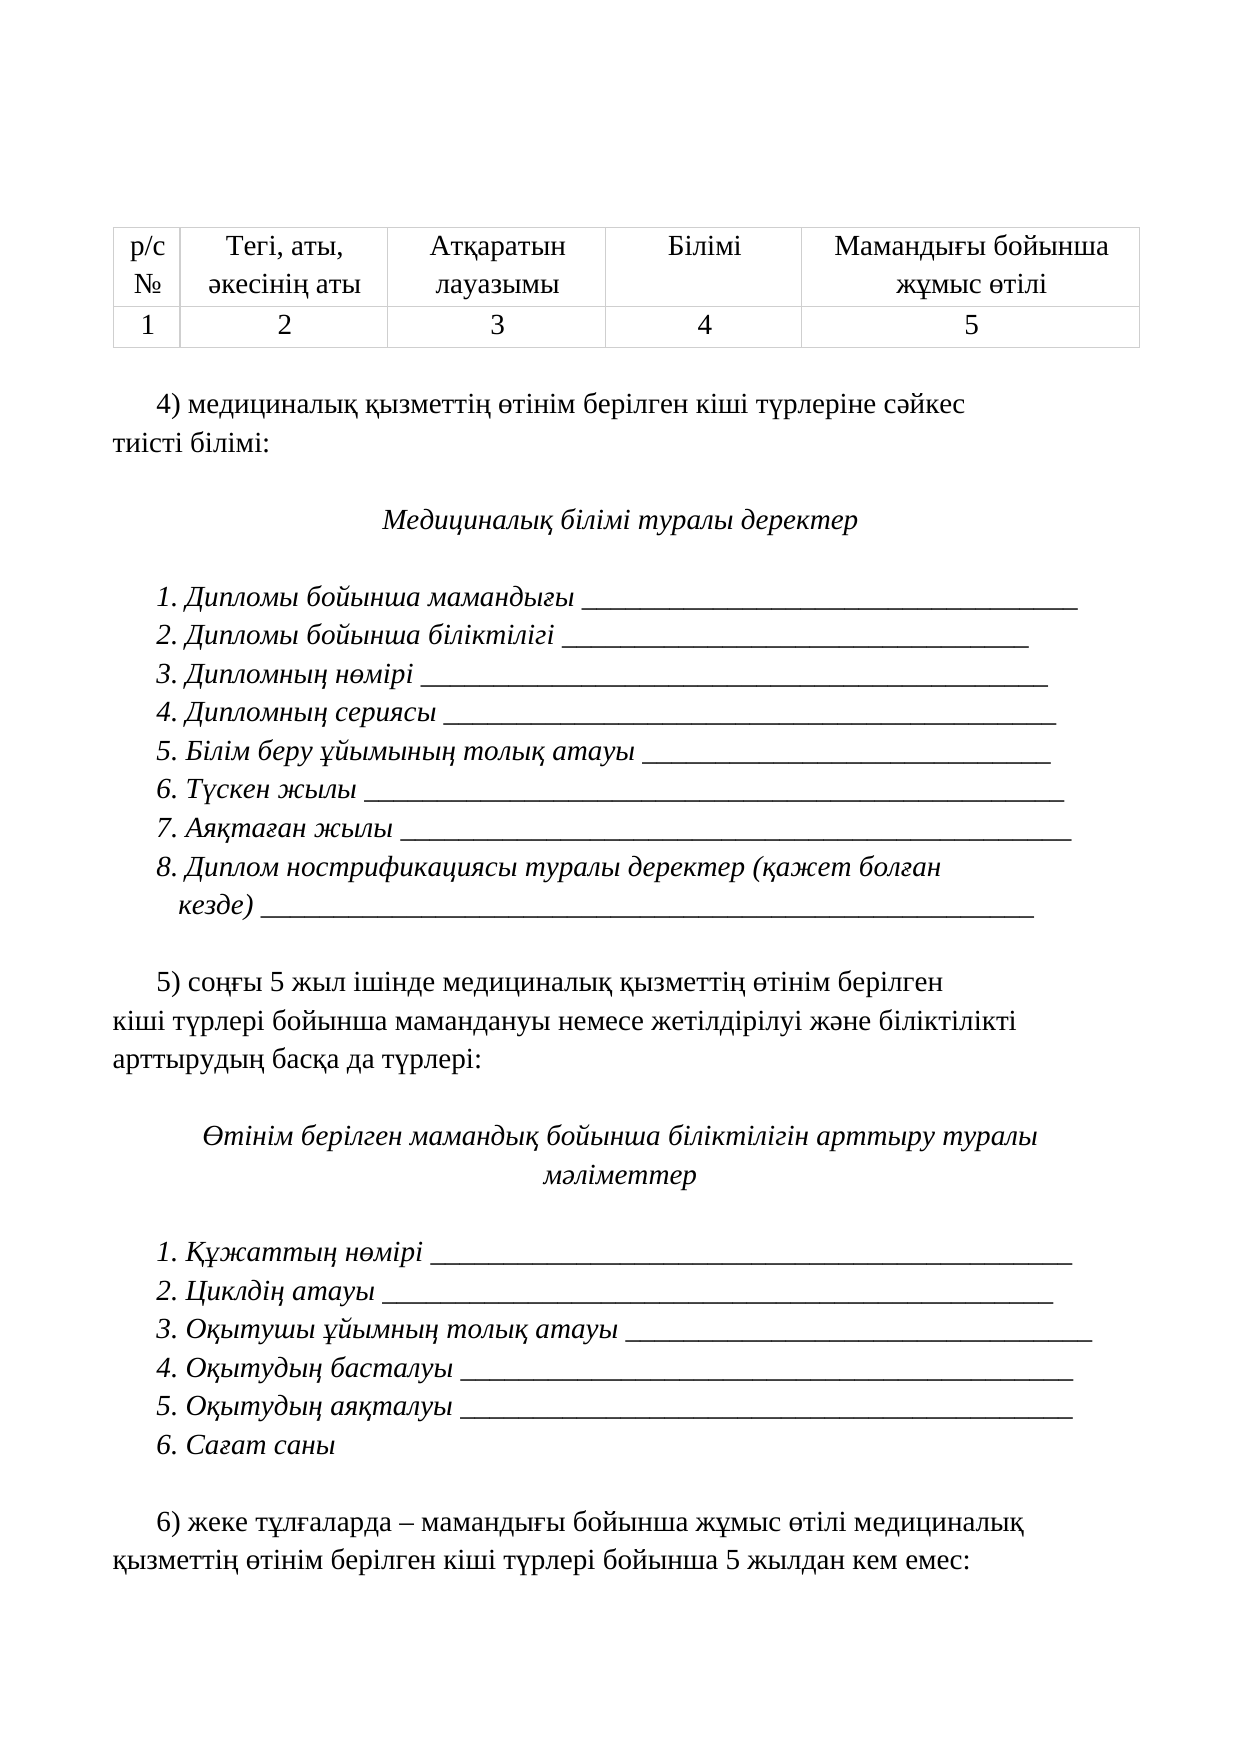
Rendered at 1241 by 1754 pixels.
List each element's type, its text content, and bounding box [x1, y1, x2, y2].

text 1. Құжаттың нөмірі ____________________________________________ 2. Циклдің атауы ______________________________________________ 3. Оқытушы ұйымның толық атауы ________________________________ 4. Оқытудың басталуы __________________________________________ 5. Оқытудың аяқталуы __________________________________________ 6. Сағат саны [112, 1234, 1128, 1460]
text Медициналық білімі туралы деректер [112, 502, 1128, 535]
text 6) жеке тұлғаларда – мамандығы бойынша жұмыс өтілі медициналық қызметтің өтінім берілген кіші түрлері бойынша 5 жылдан кем емес: [112, 1504, 1128, 1576]
table_header Мамандығы бойынша жұмыс өтілі [802, 228, 1139, 306]
text Өтінім берілген мамандық бойынша біліктілігін арттыру туралы мәліметтер [112, 1118, 1128, 1191]
table_cell 4 [606, 307, 801, 347]
table_header Атқаратын лауазымы [388, 228, 605, 306]
table_cell 3 [388, 307, 605, 347]
table_cell 2 [181, 307, 387, 347]
text 1. Дипломы бойынша мамандығы __________________________________ 2. Дипломы бойынша біліктілігі ________________________________ 3. Дипломның нөмірі ___________________________________________ 4. Дипломның сериясы __________________________________________ 5. Білім беру ұйымының толық атауы ____________________________ 6. Түскен жылы ________________________________________________ 7. Аяқтаған жылы ______________________________________________ 8. Диплом нострификациясы туралы деректер (қажет болған кезде) _____________________________________________________ [112, 579, 1128, 921]
text 5) соңғы 5 жыл ішінде медициналық қызметтің өтінім берілген кіші түрлері бойынша мамандануы немесе жетілдірілуі және біліктілікті арттырудың басқа да түрлері: [112, 964, 1128, 1075]
table_header Тегі, аты, әкесінің аты [181, 228, 387, 306]
text 4) медициналық қызметтің өтінім берілген кіші түрлеріне сәйкес тиісті білімі: [112, 386, 1128, 458]
table_header р/с № [114, 228, 179, 306]
table_cell 5 [802, 307, 1139, 347]
table_cell 1 [114, 307, 179, 347]
table_header Білімі [606, 228, 801, 306]
